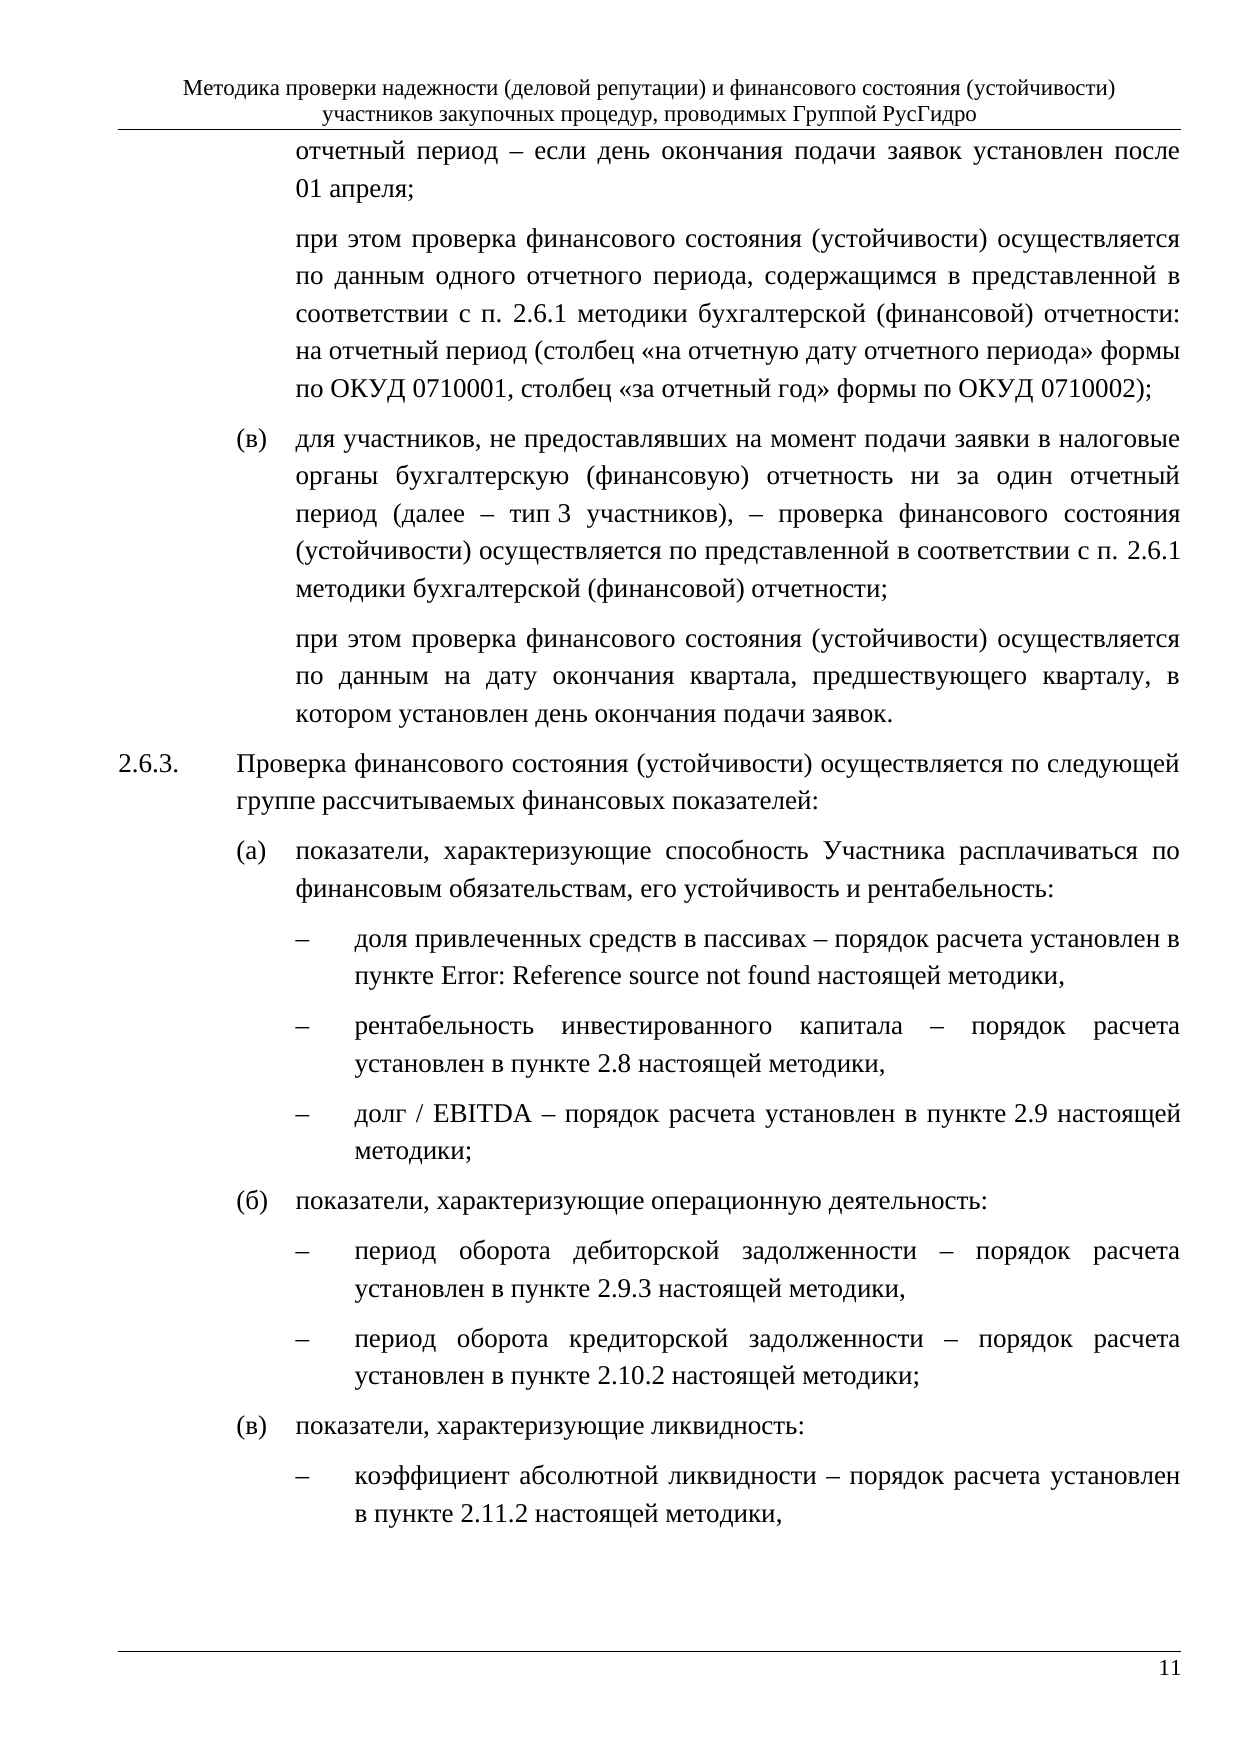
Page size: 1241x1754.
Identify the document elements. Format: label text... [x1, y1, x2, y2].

text долг / EBITDA – порядок расчета установлен в пункте 2.9 настоящей методики; [295, 1092, 1181, 1167]
text Проверка финансового состояния (устойчивости) осуществляется по следующей группе рассчитываемых финансовых показателей: [118, 742, 1181, 817]
text доля привлеченных средств в пассивах – порядок расчета установлен в пункте 2.7 настоящей методики, [295, 917, 1181, 992]
text период оборота кредиторской задолженности – порядок расчета установлен в пункте 2.11 настоящей методики; [295, 1317, 1181, 1392]
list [236, 130, 1181, 205]
text коэффициент абсолютной ликвидности – порядок расчета установлен в пункте 2.12 настоящей методики, [295, 1455, 1181, 1530]
text при этом проверка финансового состояния (устойчивости) осуществляется по данным на дату окончания квартала, предшествующего кварталу, в котором установлен день окончания подачи заявок. [295, 617, 1181, 730]
list для участников, не предоставлявших на момент подачи заявки в налоговые органы бухгалтерскую (финансовую) отчетность ни за один отчетный период (далее – тип 3 участников), – проверка финансового состояния (устойчивости) осуществляется по представленной в соответствии с п. 2.6.1 методики бухгалтерской (финансовой) отчетности; [236, 417, 1181, 605]
text показатели, характеризующие операционную деятельность: [236, 1180, 1181, 1217]
text рентабельность инвестированного капитала – порядок расчета установлен в пункте 2.8 настоящей методики, [295, 1005, 1181, 1080]
text период оборота дебиторской задолженности – порядок расчета установлен в пункте 2.10 настоящей методики, [295, 1230, 1181, 1305]
text при этом проверка финансового состояния (устойчивости) осуществляется по данным одного отчетного периода, содержащимся в представленной в соответствии с п. 2.6.1 методики бухгалтерской (финансовой) отчетности: на отчетный период (столбец «на отчетную дату отчетного периода» формы по ОКУД 0710001, столбец «за отчетный год» формы по ОКУД 0710002); [295, 217, 1181, 405]
list показатели, характеризующие способность Участника расплачиваться по финансовым обязательствам, его устойчивость и рентабельность: [236, 830, 1181, 905]
text показатели, характеризующие ликвидность: [236, 1405, 1181, 1442]
